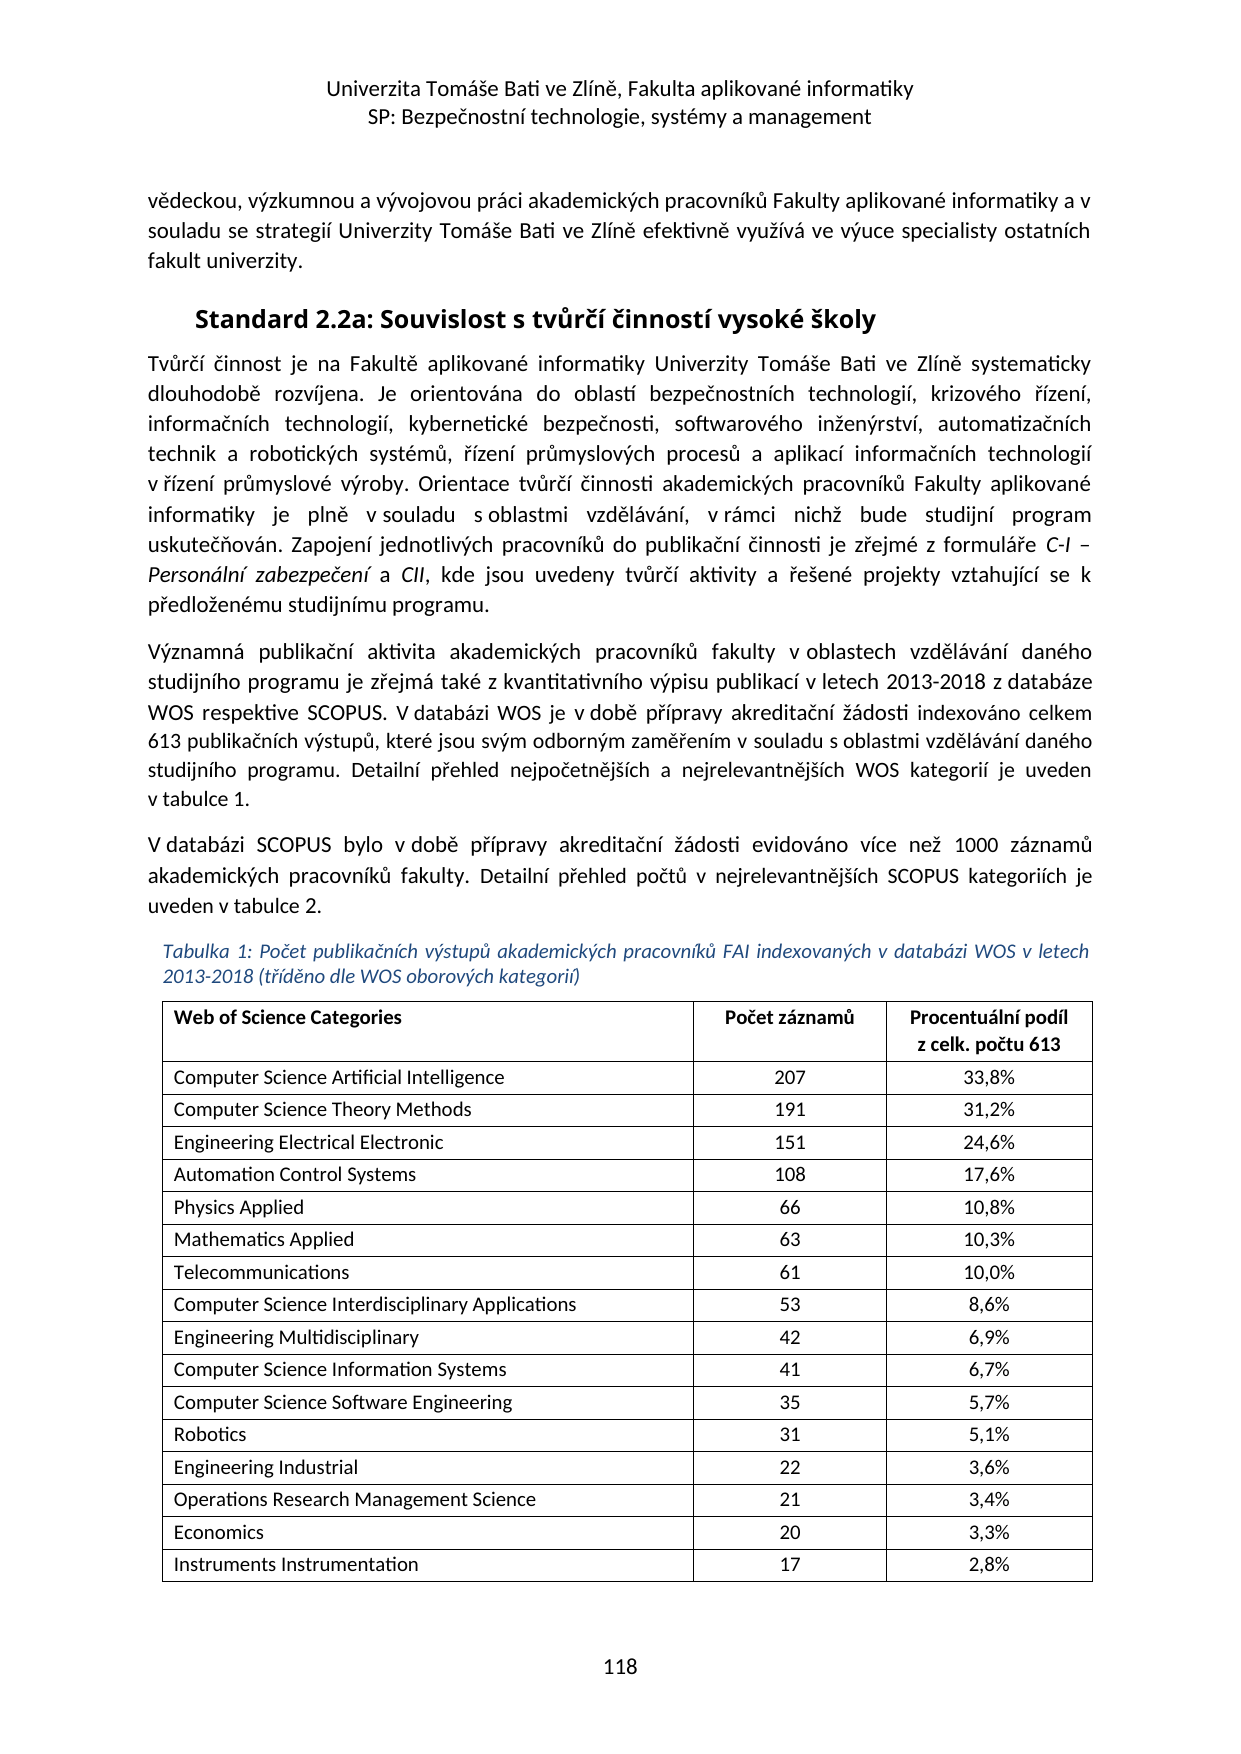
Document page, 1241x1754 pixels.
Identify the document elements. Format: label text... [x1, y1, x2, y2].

text V databázi SCOPUS bylo v době přípravy akreditační žádosti evidováno více než 1000 záznamů akademických pracovníků fakulty. Detailní přehled počtů v nejrelevantnějších SCOPUS kategoriích je uveden v tabulce 2. [148, 831, 1093, 919]
table_cell Mathematics Applied [163, 1225, 693, 1256]
table_cell 22 [694, 1452, 886, 1483]
table_cell Engineering Electrical Electronic [163, 1127, 693, 1158]
table_cell 17 [694, 1550, 886, 1581]
text Tabulka 1: Počet publikačních výstupů akademických pracovníků FAI indexovaných v databázi WOS v letech 2013-2018 (tříděno dle WOS oborových kategorií) [162, 938, 1093, 989]
table_cell Instruments Instrumentation [163, 1550, 693, 1581]
table_cell Physics Applied [163, 1192, 693, 1223]
table_cell 31 [694, 1420, 886, 1451]
table_cell Operations Research Management Science [163, 1485, 693, 1516]
table_cell 10,8% [887, 1192, 1092, 1223]
table_cell Computer Science Software Engineering [163, 1387, 693, 1418]
table_cell 10,0% [887, 1257, 1092, 1288]
table_cell Engineering Multidisciplinary [163, 1322, 693, 1353]
table_header Počet záznamů [694, 1002, 886, 1061]
table_cell 8,6% [887, 1290, 1092, 1321]
table_cell 6,7% [887, 1355, 1092, 1386]
table_cell 191 [694, 1095, 886, 1126]
table_cell 5,7% [887, 1387, 1092, 1418]
table_cell Robotics [163, 1420, 693, 1451]
table_cell 151 [694, 1127, 886, 1158]
table_cell 61 [694, 1257, 886, 1288]
table_header Procentuální podíl z celk. počtu 613 [887, 1002, 1092, 1061]
table_cell 3,6% [887, 1452, 1092, 1483]
table_cell 41 [694, 1355, 886, 1386]
text Tvůrčí činnost je na Fakultě aplikované informatiky Univerzity Tomáše Bati ve Zlíně systematicky dlouhodobě rozvíjena. Je orientována do oblastí bezpečnostních technologií, krizového řízení, informačních technologií, kybernetické bezpečnosti, softwarového inženýrství, automatizačních technik a robotických systémů, řízení průmyslových procesů a aplikací informačních technologií v řízení průmyslové výroby. Orientace tvůrčí činnosti akademických pracovníků Fakulty aplikované informatiky je plně v souladu s oblastmi vzdělávání, v rámci nichž bude studijní program uskutečňován. Zapojení jednotlivých pracovníků do publikační činnosti je zřejmé z formuláře C-I – Personální zabezpečení a CII, kde jsou uvedeny tvůrčí aktivity a řešené projekty vztahující se k předloženému studijnímu programu. [148, 349, 1093, 618]
table_cell 21 [694, 1485, 886, 1516]
table_cell 10,3% [887, 1225, 1092, 1256]
table_cell Engineering Industrial [163, 1452, 693, 1483]
subtitle Standard 2.2a: Souvislost s tvůrčí činností vysoké školy [195, 301, 1093, 336]
table_cell Computer Science Information Systems [163, 1355, 693, 1386]
table_cell 24,6% [887, 1127, 1092, 1158]
table_header Web of Science Categories [163, 1002, 693, 1061]
table_cell 53 [694, 1290, 886, 1321]
table_cell Computer Science Theory Methods [163, 1095, 693, 1126]
table_cell 17,6% [887, 1160, 1092, 1191]
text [148, 186, 1093, 274]
table_cell 2,8% [887, 1550, 1092, 1581]
table_cell Computer Science Interdisciplinary Applications [163, 1290, 693, 1321]
table_cell 6,9% [887, 1322, 1092, 1353]
table_cell 31,2% [887, 1095, 1092, 1126]
table_cell 66 [694, 1192, 886, 1223]
table_cell Economics [163, 1517, 693, 1548]
table_cell 42 [694, 1322, 886, 1353]
table_cell Computer Science Artificial Intelligence [163, 1062, 693, 1093]
table_cell 63 [694, 1225, 886, 1256]
table_cell 35 [694, 1387, 886, 1418]
table_cell 3,3% [887, 1517, 1092, 1548]
table_cell 5,1% [887, 1420, 1092, 1451]
table_cell Automation Control Systems [163, 1160, 693, 1191]
table_cell 33,8% [887, 1062, 1092, 1093]
table_cell 3,4% [887, 1485, 1092, 1516]
table_cell 108 [694, 1160, 886, 1191]
table_cell Telecommunications [163, 1257, 693, 1288]
text Významná publikační aktivita akademických pracovníků fakulty v oblastech vzdělávání daného studijního programu je zřejmá také z kvantitativního výpisu publikací v letech 2013-2018 z databáze WOS respektive SCOPUS. V databázi WOS je v době přípravy akreditační žádosti indexováno celkem 613 publikačních výstupů, které jsou svým odborným zaměřením v souladu s oblastmi vzdělávání daného studijního programu. Detailní přehled nejpočetnějších a nejrelevantnějších WOS kategorií je uveden v tabulce 1. [148, 637, 1093, 812]
table_cell 20 [694, 1517, 886, 1548]
table_cell 207 [694, 1062, 886, 1093]
